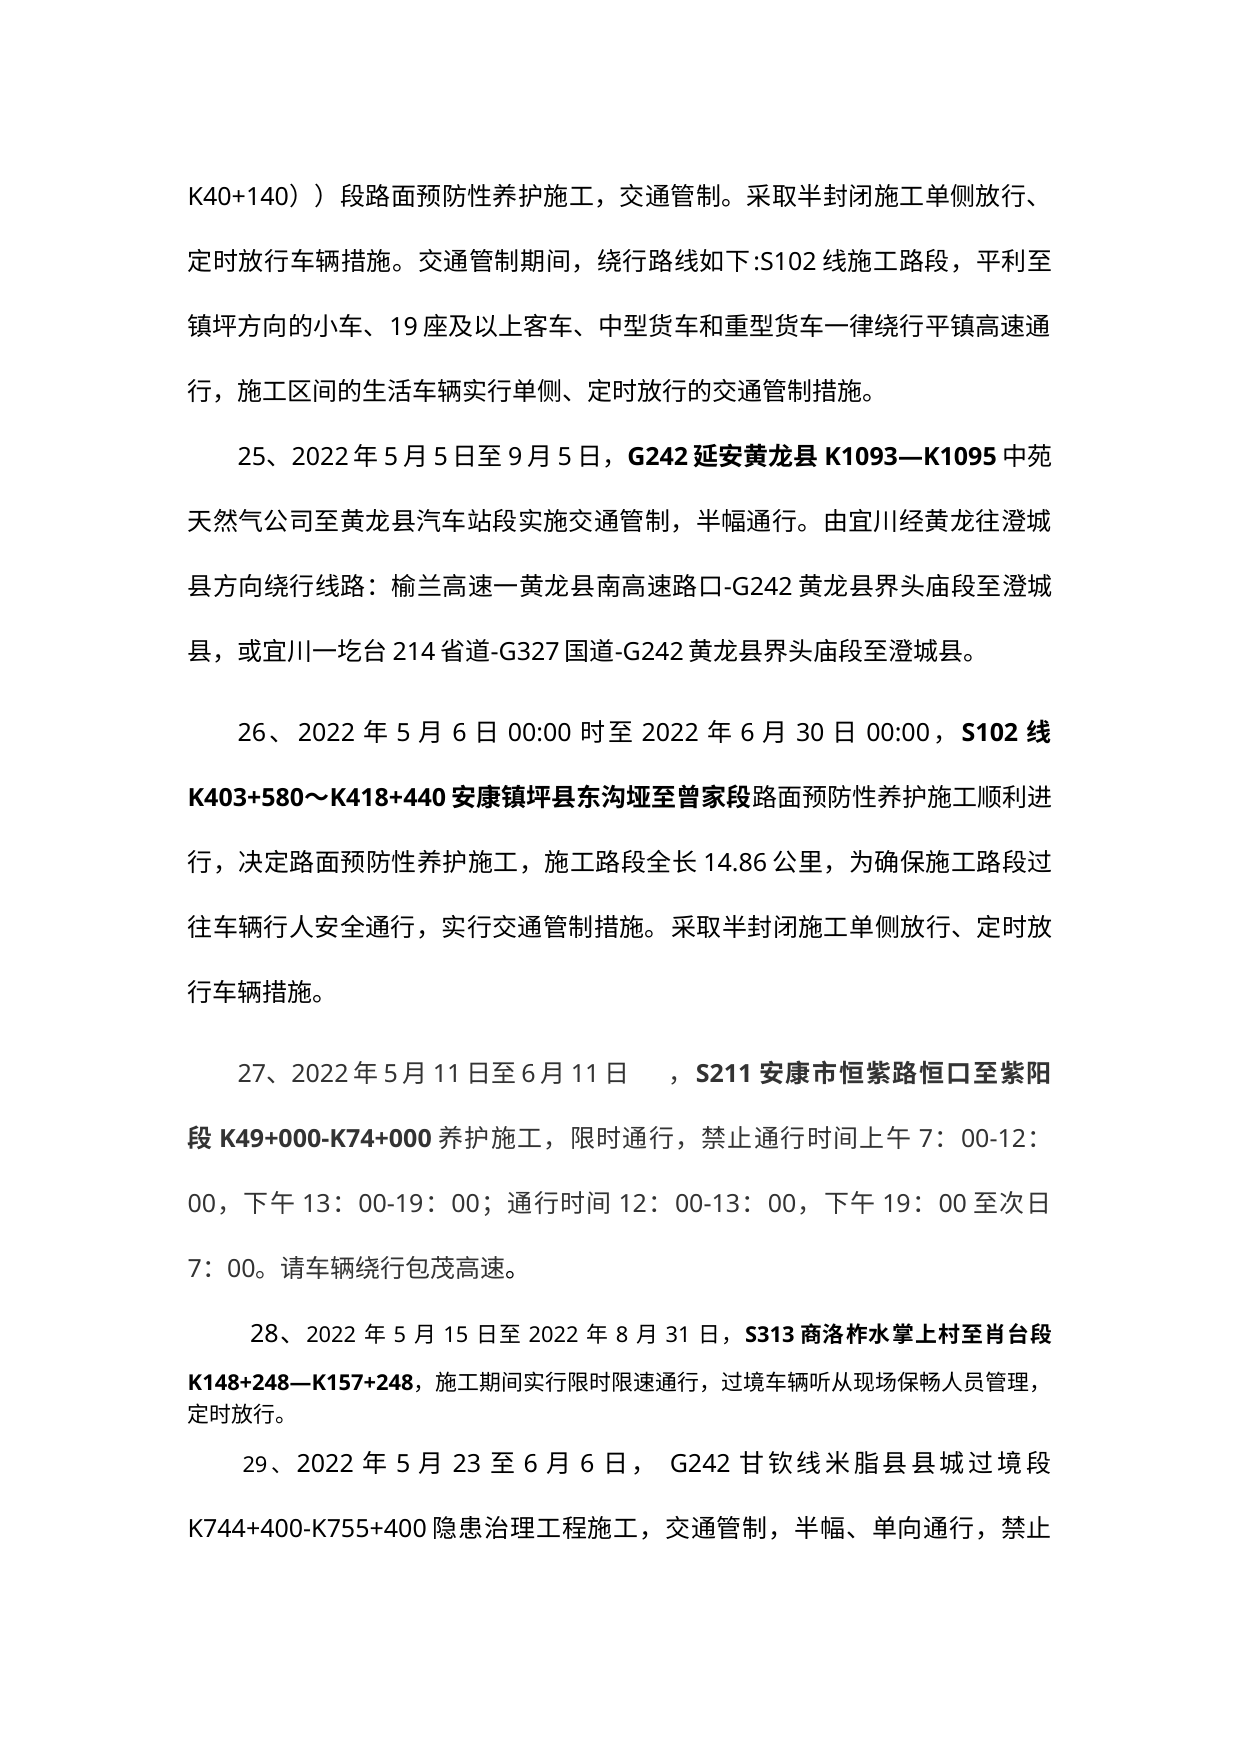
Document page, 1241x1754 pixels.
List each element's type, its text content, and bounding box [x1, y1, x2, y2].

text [187, 1429, 1053, 1559]
text 26、2022年5月6日00:00时至2022年6月30日00:00，S102线K403+580～K418+440安康镇坪县东沟垭至曾家段路面预防性养护施工顺利进行，决定路面预防性养护施工，施工路段全长14.86公里，为确保施工路段过往车辆行人安全通行，实行交通管制措施。采取半封闭施工单侧放行、定时放行车辆措施。 [187, 698, 1053, 1023]
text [187, 162, 1053, 422]
text 25、2022年5月5日至9月5日，G242延安黄龙县K1093—K1095中苑天然气公司至黄龙县汽车站段实施交通管制，半幅通行。由宜川经黄龙往澄城县方向绕行线路：榆兰高速一黄龙县南高速路口-G242黄龙县界头庙段至澄城县，或宜川一圪台214省道-G327国道-G242黄龙县界头庙段至澄城县。 [187, 422, 1053, 682]
text 27、2022年5月11日至6月11日 ，S211安康市恒紫路恒口至紫阳段K49+000-K74+000养护施工，限时通行，禁止通行时间上午7：00-12：00，下午13：00-19：00；通行时间12：00-13：00，下午19：00至次日7：00。请车辆绕行包茂高速。 [187, 1039, 1053, 1299]
text 28、2022 年 5 月 15 日至 2022 年 8 月 31 日，S313商洛柞水掌上村至肖台段K148+248—K157+248，施工期间实行限时限速通行，过境车辆听从现场保畅人员管理，定时放行。 [187, 1299, 1053, 1429]
